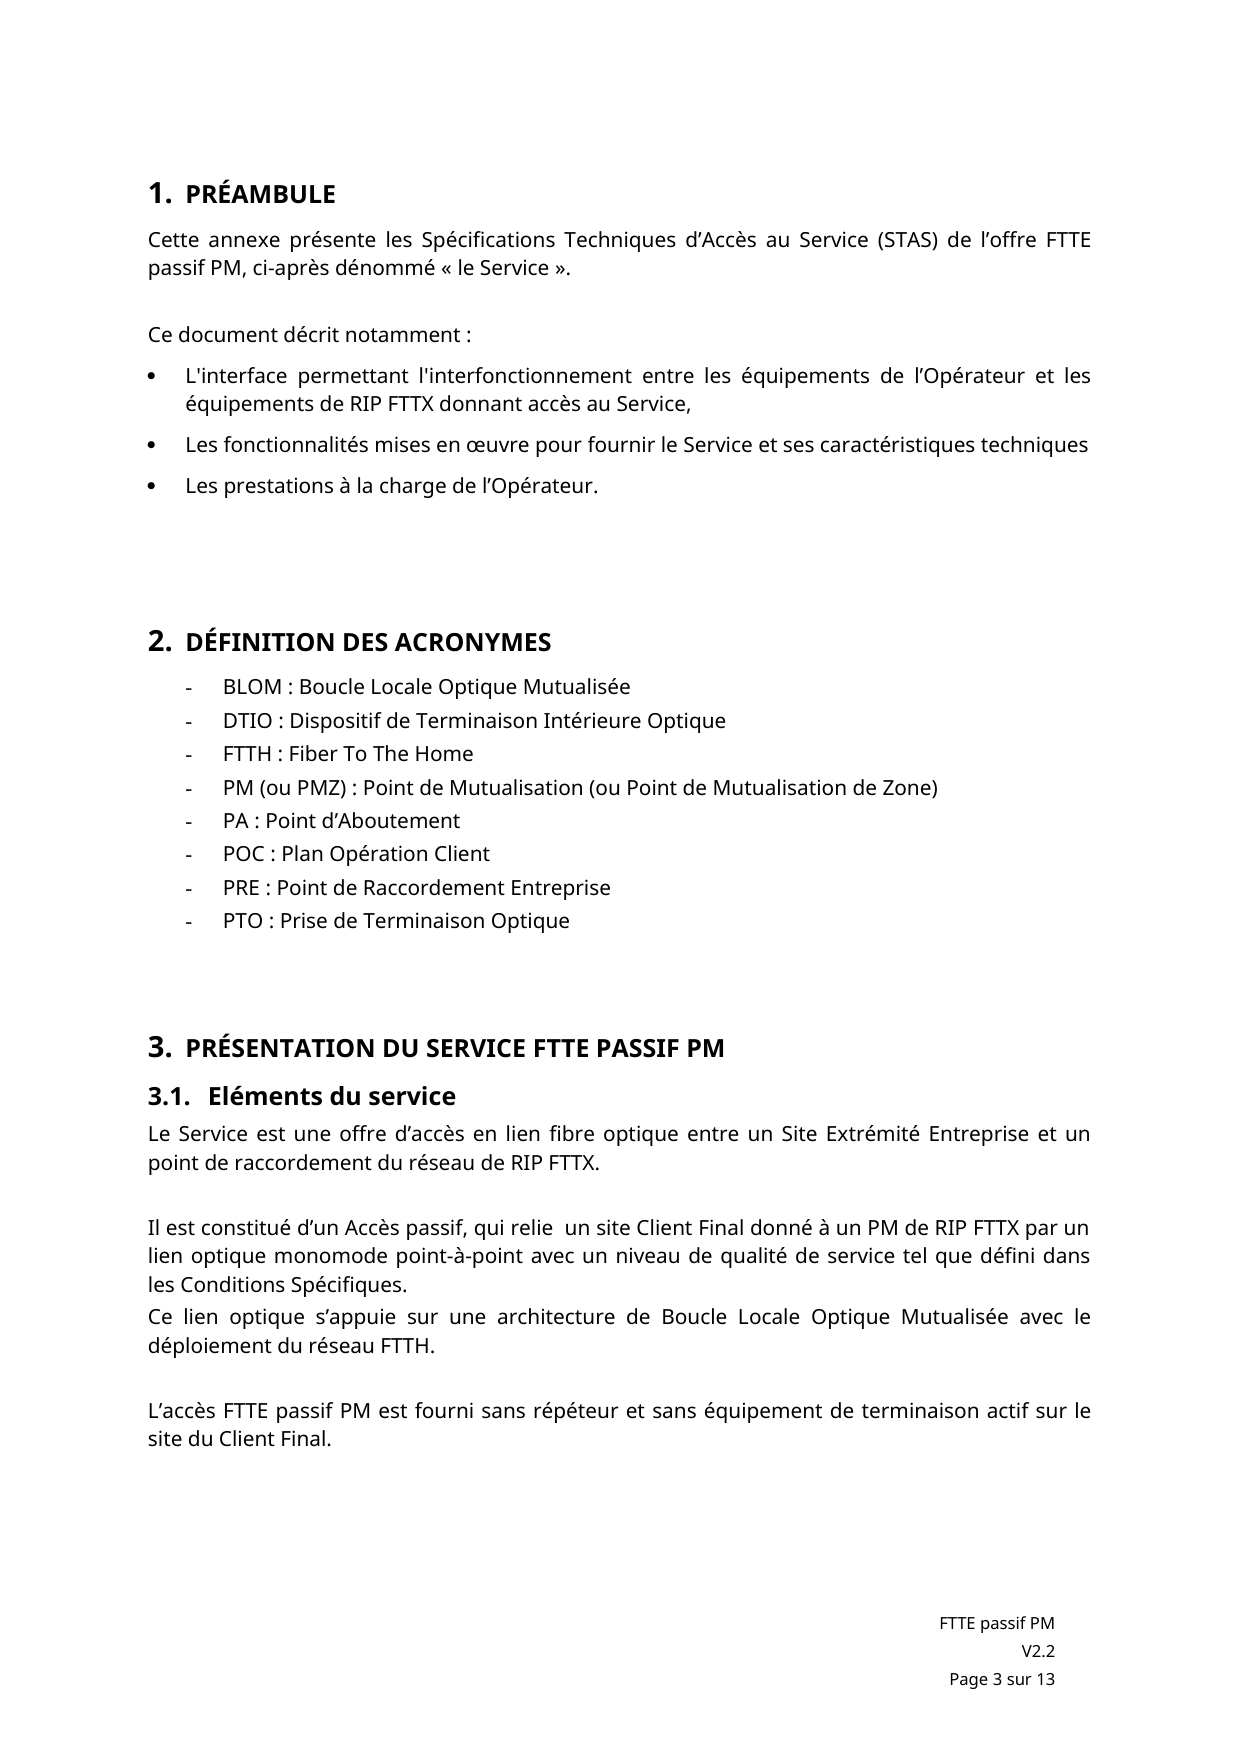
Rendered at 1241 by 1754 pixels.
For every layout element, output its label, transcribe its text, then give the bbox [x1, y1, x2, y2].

subtitle Présentation du Service FTTE passif PM [148, 1027, 1092, 1066]
list PRE : Point de Raccordement Entreprise [185, 873, 1092, 901]
subtitle Définition des Acronymes [148, 620, 1092, 660]
list DTIO : Dispositif de Terminaison Intérieure Optique [185, 706, 1092, 734]
text L’accès FTTE passif PM est fourni sans répéteur et sans équipement de terminaison actif sur le site du Client Final. [148, 1396, 1092, 1453]
text Le Service est une offre d’accès en lien fibre optique entre un Site Extrémité Entreprise et un point de raccordement du réseau de RIP FTTX. [148, 1119, 1092, 1176]
text L'interface permettant l'interfonctionnement entre les équipements de l’Opérateur et les équipements de RIP FTTX donnant accès au Service, [148, 361, 1092, 418]
text Les prestations à la charge de l’Opérateur. [148, 471, 1092, 500]
list FTTH : Fiber To The Home [185, 739, 1092, 768]
text Les fonctionnalités mises en œuvre pour fournir le Service et ses caractéristiques techniques [148, 431, 1092, 459]
list POC : Plan Opération Client [185, 839, 1092, 868]
list PA : Point d’Aboutement [185, 806, 1092, 834]
list PM (ou PMZ) : Point de Mutualisation (ou Point de Mutualisation de Zone) [185, 773, 1092, 801]
text Cette annexe présente les Spécifications Techniques d’Accès au Service (STAS) de l’offre FTTE passif PM, ci-après dénommé « le Service ». [148, 225, 1092, 282]
subtitle Préambule [148, 173, 1092, 212]
subtitle Eléments du service [148, 1079, 1092, 1113]
text Il est constitué d’un Accès passif, qui relie un site Client Final donné à un PM de RIP FTTX par un lien optique monomode point-à-point avec un niveau de qualité de service tel que défini dans les Conditions Spécifiques. [148, 1213, 1092, 1298]
text Ce lien optique s’appuie sur une architecture de Boucle Locale Optique Mutualisée avec le déploiement du réseau FTTH. [148, 1302, 1092, 1359]
list BLOM : Boucle Locale Optique Mutualisée [185, 672, 1092, 701]
text Ce document décrit notamment : [148, 320, 1092, 349]
list PTO : Prise de Terminaison Optique [185, 906, 1092, 935]
